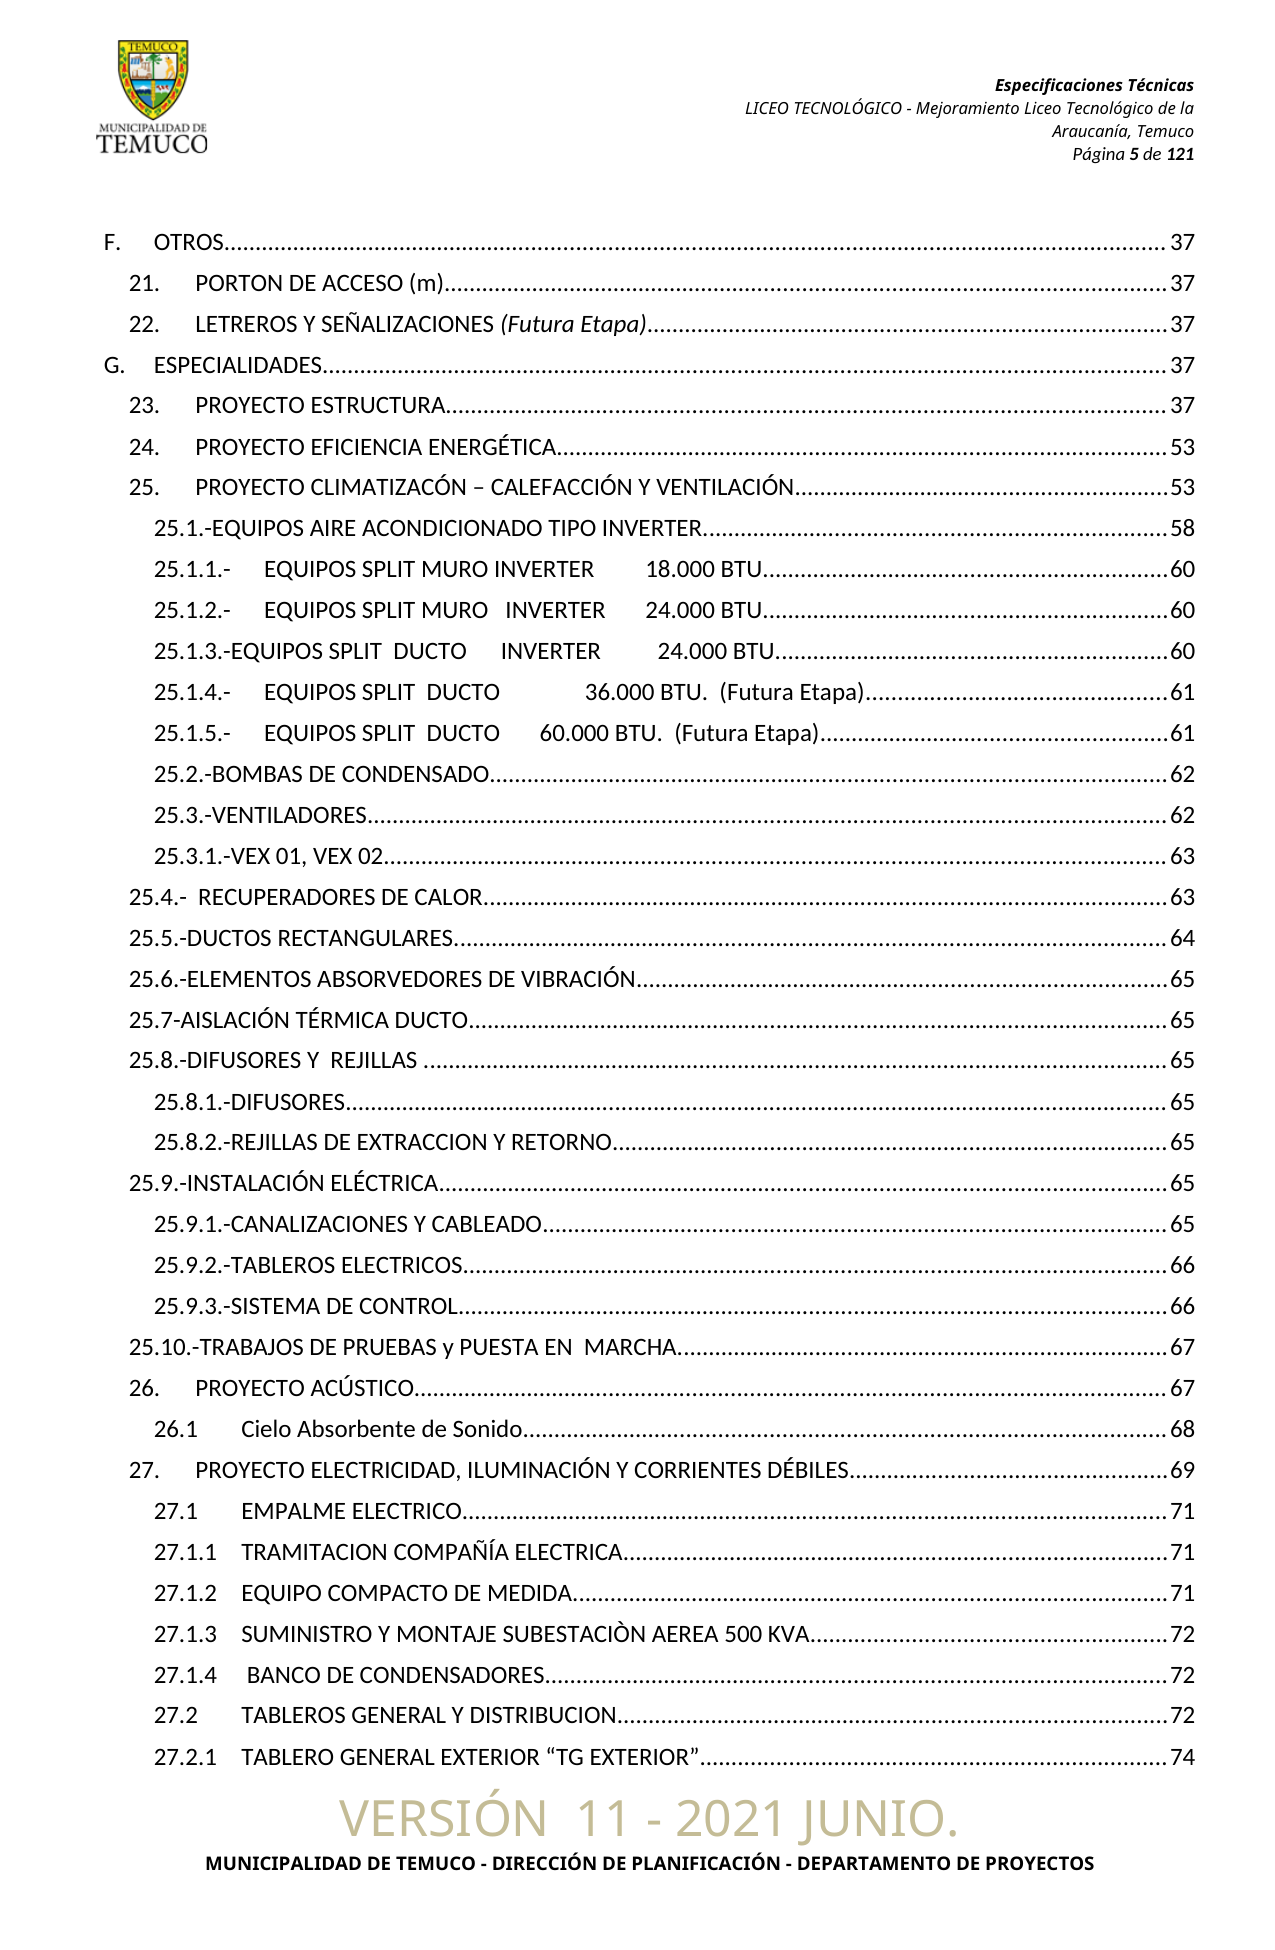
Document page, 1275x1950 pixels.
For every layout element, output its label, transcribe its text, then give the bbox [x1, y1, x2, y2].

text 25.1.2.- EQUIPOS SPLIT MURO INVERTER 24.000 BTU. 60 [153, 594, 1196, 625]
text 25.8.-DIFUSORES Y REJILLAS . 65 [128, 1045, 1196, 1075]
text 21. PORTON DE ACCESO (m) 37 [128, 267, 1196, 297]
text 26. PROYECTO ACÚSTICO 67 [128, 1372, 1196, 1403]
text 25.9.1.-CANALIZACIONES Y CABLEADO 65 [153, 1208, 1196, 1239]
text 23. PROYECTO ESTRUCTURA 37 [128, 390, 1196, 420]
text 25.4.- RECUPERADORES DE CALOR. 63 [128, 881, 1196, 911]
text 25.1.1.- EQUIPOS SPLIT MURO INVERTER 18.000 BTU. 60 [153, 553, 1196, 584]
text 27.1 EMPALME ELECTRICO 71 [153, 1495, 1196, 1526]
text 25.6.-ELEMENTOS ABSORVEDORES DE VIBRACIÓN 65 [128, 963, 1196, 993]
text 25. PROYECTO CLIMATIZACÓN – CALEFACCIÓN Y VENTILACIÓN 53 [128, 472, 1196, 502]
text F. OTROS 37 [103, 226, 1196, 256]
text 25.2.-BOMBAS DE CONDENSADO 62 [153, 758, 1196, 789]
text 26.1 Cielo Absorbente de Sonido 68 [153, 1413, 1196, 1444]
text 25.9.2.-TABLEROS ELECTRICOS 66 [153, 1249, 1196, 1280]
text 25.8.1.-DIFUSORES 65 [153, 1086, 1196, 1116]
text 25.1.3.-EQUIPOS SPLIT DUCTO INVERTER 24.000 BTU. 60 [153, 635, 1196, 666]
text 25.1.-EQUIPOS AIRE ACONDICIONADO TIPO INVERTER. 58 [153, 512, 1196, 543]
text G. ESPECIALIDADES 37 [103, 349, 1196, 379]
text 25.3.1.-VEX 01, VEX 02 63 [153, 840, 1196, 871]
text 25.8.2.-REJILLAS DE EXTRACCION Y RETORNO 65 [153, 1127, 1196, 1157]
text 27.1.1 TRAMITACION COMPAÑÍA ELECTRICA 71 [153, 1536, 1196, 1566]
text 25.9.3.-SISTEMA DE CONTROL 66 [153, 1290, 1196, 1321]
text 27.2 TABLEROS GENERAL Y DISTRIBUCION 72 [153, 1700, 1196, 1730]
text 27. PROYECTO ELECTRICIDAD, ILUMINACIÓN Y CORRIENTES DÉBILES 69 [128, 1454, 1196, 1484]
text 25.1.5.- EQUIPOS SPLIT DUCTO 60.000 BTU. (Futura Etapa) 61 [153, 717, 1196, 748]
text 25.1.4.- EQUIPOS SPLIT DUCTO 36.000 BTU. (Futura Etapa) 61 [153, 676, 1196, 707]
text 22. LETREROS Y SEÑALIZACIONES (Futura Etapa) 37 [128, 308, 1196, 338]
text 25.9.-INSTALACIÓN ELÉCTRICA 65 [128, 1167, 1196, 1198]
text 25.5.-DUCTOS RECTANGULARES. 64 [128, 922, 1196, 952]
picture [94, 38, 207, 157]
text 27.2.1 TABLERO GENERAL EXTERIOR “TG EXTERIOR” 74 [153, 1741, 1196, 1771]
text 24. PROYECTO EFICIENCIA ENERGÉTICA 53 [128, 431, 1196, 461]
text 27.1.4 BANCO DE CONDENSADORES 72 [153, 1659, 1196, 1689]
text 25.7-AISLACIÓN TÉRMICA DUCTO 65 [128, 1004, 1196, 1034]
text 25.3.-VENTILADORES. 62 [153, 799, 1196, 829]
text 27.1.2 EQUIPO COMPACTO DE MEDIDA. 71 [153, 1577, 1196, 1607]
text 27.1.3 SUMINISTRO Y MONTAJE SUBESTACIÒN AEREA 500 KVA 72 [153, 1618, 1196, 1648]
text 25.10.-TRABAJOS DE PRUEBAS y PUESTA EN MARCHA. 67 [128, 1331, 1196, 1362]
